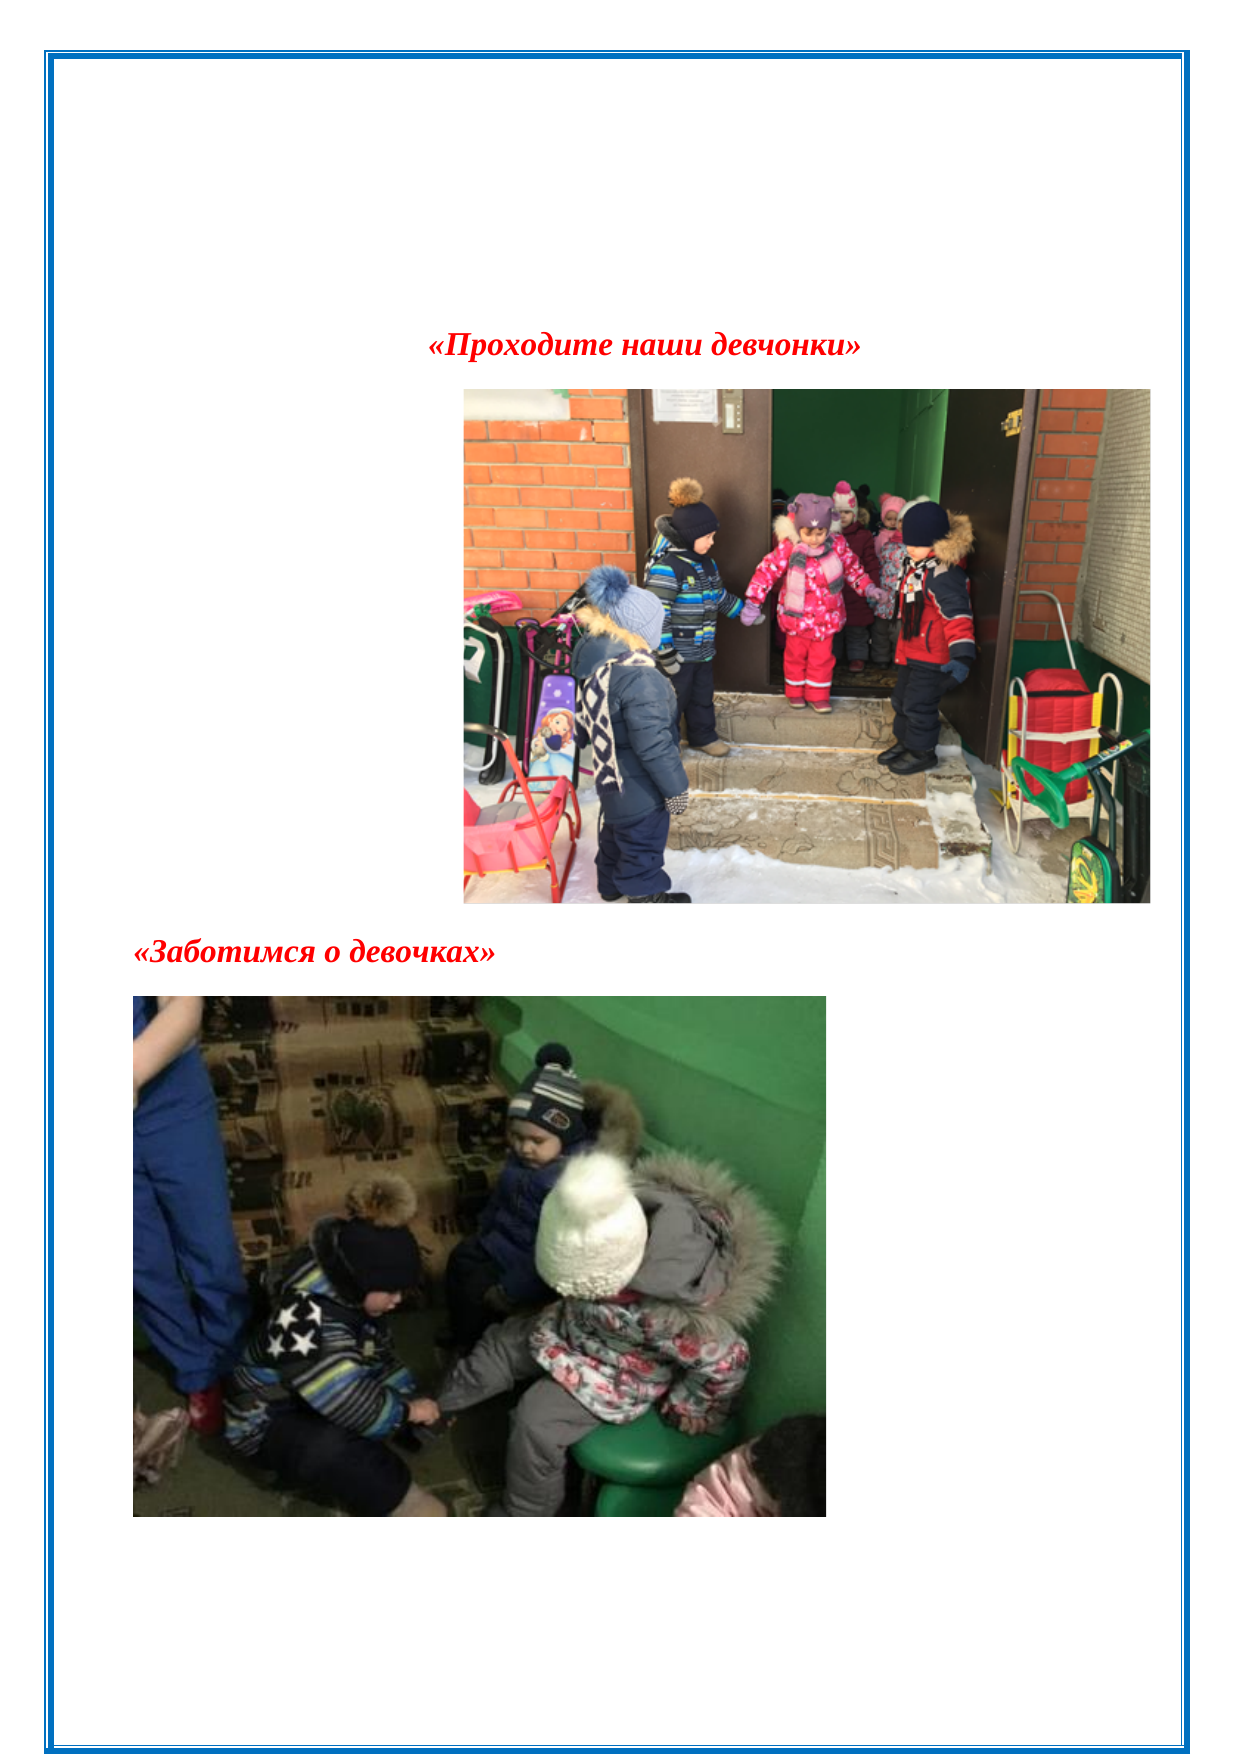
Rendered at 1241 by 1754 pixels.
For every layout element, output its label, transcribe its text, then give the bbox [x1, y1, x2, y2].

text «Заботимся о девочках» [133, 932, 1152, 970]
picture [463, 389, 1152, 905]
picture [133, 996, 827, 1517]
text «Проходите наши девчонки» [133, 324, 1152, 363]
